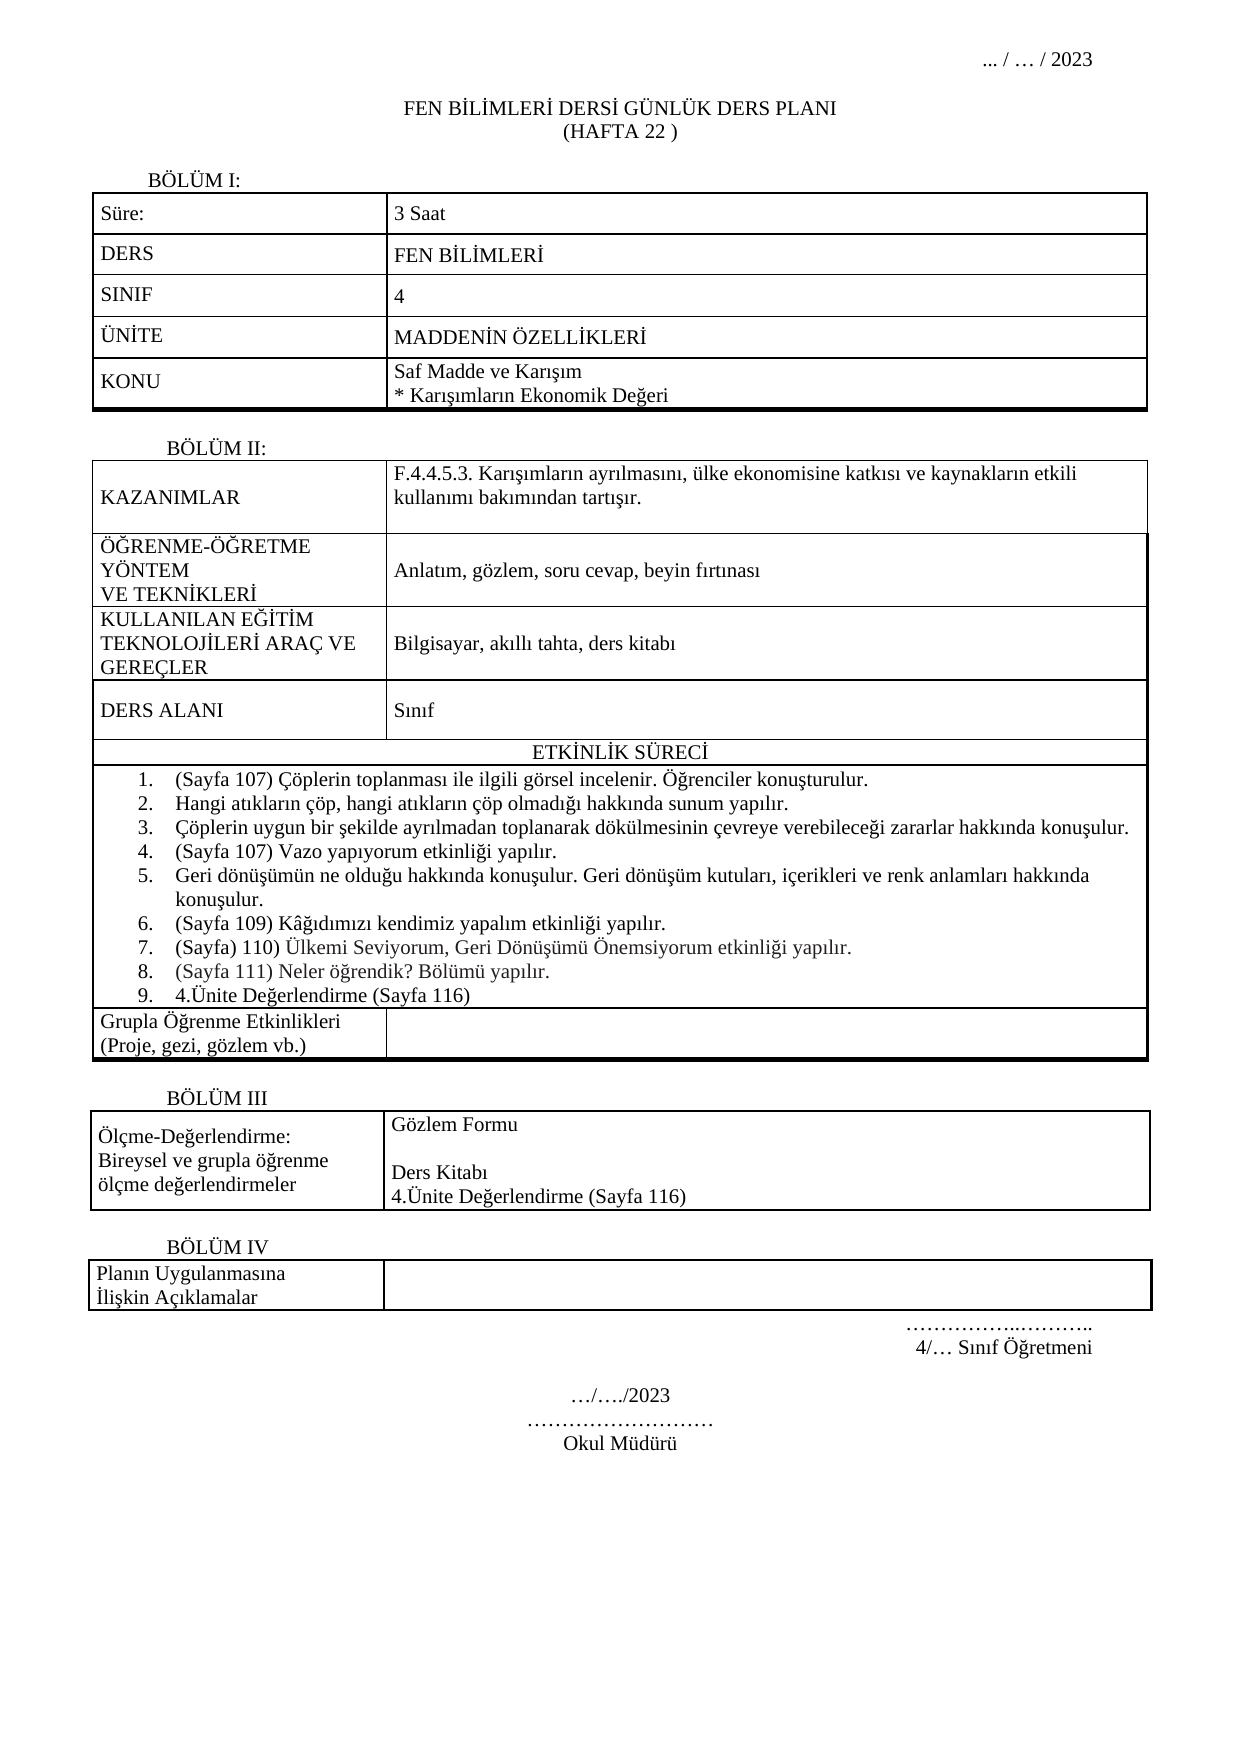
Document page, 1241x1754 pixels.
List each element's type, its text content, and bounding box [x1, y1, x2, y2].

table_header Gözlem Formu Ders Kitabı 4.Ünite Değerlendirme (Sayfa 116) [385, 1112, 1149, 1208]
text …/…./2023 [148, 1383, 1092, 1407]
text BÖLÜM I: [148, 168, 1092, 192]
table_cell [387, 1009, 1146, 1057]
table_cell Saf Madde ve Karışım * Karışımların Ekonomik Değeri [388, 359, 1146, 407]
table_header F.4.4.5.3. Karışımların ayrılmasını, ülke ekonomisine katkısı ve kaynakların etkili kullanımı bakımından tartışır. [387, 461, 1147, 533]
table_cell MADDENİN ÖZELLİKLERİ [388, 317, 1146, 357]
table_cell DERS ALANI [94, 681, 386, 739]
text ……………..……….. [148, 1311, 1092, 1335]
table_cell Bilgisayar, akıllı tahta, ders kitabı [387, 607, 1146, 679]
table_header 3 Saat [388, 194, 1146, 233]
table_cell Anlatım, gözlem, soru cevap, beyin fırtınası [387, 534, 1146, 606]
text ... / … / 2023 [148, 47, 1092, 71]
text ……………………… [148, 1407, 1092, 1431]
text BÖLÜM II: [148, 436, 1092, 459]
subtitle BÖLÜM IV [148, 1234, 1092, 1259]
table_cell KONU [94, 359, 386, 407]
table_cell 4 [388, 275, 1146, 316]
table_header [385, 1261, 1150, 1309]
table_cell Sınıf [387, 681, 1146, 739]
table_cell ÜNİTE [94, 317, 386, 357]
table_cell KULLANILAN EĞİTİM TEKNOLOJİLERİ ARAÇ VE GEREÇLER [93, 607, 386, 679]
table_header Ölçme-Değerlendirme: Bireysel ve grupla öğrenme ölçme değerlendirmeler [92, 1112, 383, 1208]
subtitle BÖLÜM III [148, 1086, 1092, 1110]
table_cell Grupla Öğrenme Etkinlikleri (Proje, gezi, gözlem vb.) [94, 1009, 386, 1057]
table_cell FEN BİLİMLERİ [388, 235, 1146, 274]
text (HAFTA 22 ) [148, 119, 1092, 143]
text Okul Müdürü [148, 1431, 1092, 1455]
table_cell (Sayfa 107) Çöplerin toplanması ile ilgili görsel incelenir. Öğrenciler konuşturulur. Hangi atıkların çöp, hangi atıkların çöp olmadığı hakkında sunum yapılır. Çöplerin uygun bir şekilde ayrılmadan toplanarak dökülmesinin çevreye verebileceği zararlar hakkında konuşulur. (Sayfa 107) Vazo yapıyorum etkinliği yapılır. Geri dönüşümün ne olduğu hakkında konuşulur. Geri dönüşüm kutuları, içerikleri ve renk anlamları hakkında konuşulur. (Sayfa 109) Kâğıdımızı kendimiz yapalım etkinliği yapılır. (Sayfa) 110) Ülkemi Seviyorum, Geri Dönüşümü Önemsiyorum etkinliği yapılır. (Sayfa 111) Neler öğrendik? Bölümü yapılır. 4.Ünite Değerlendirme (Sayfa 116) [94, 766, 1146, 1007]
table_cell SINIF [94, 275, 386, 316]
table_cell ETKİNLİK SÜRECİ [94, 740, 1146, 764]
table_cell DERS [94, 235, 386, 274]
text 4/… Sınıf Öğretmeni [148, 1335, 1092, 1359]
table_header KAZANIMLAR [93, 461, 386, 533]
table_header Süre: [94, 194, 386, 233]
text FEN BİLİMLERİ DERSİ GÜNLÜK DERS PLANI [148, 95, 1092, 119]
table_header Planın Uygulanmasına İlişkin Açıklamalar [90, 1261, 383, 1309]
table_cell ÖĞRENME-ÖĞRETME YÖNTEM VE TEKNİKLERİ [93, 534, 386, 606]
